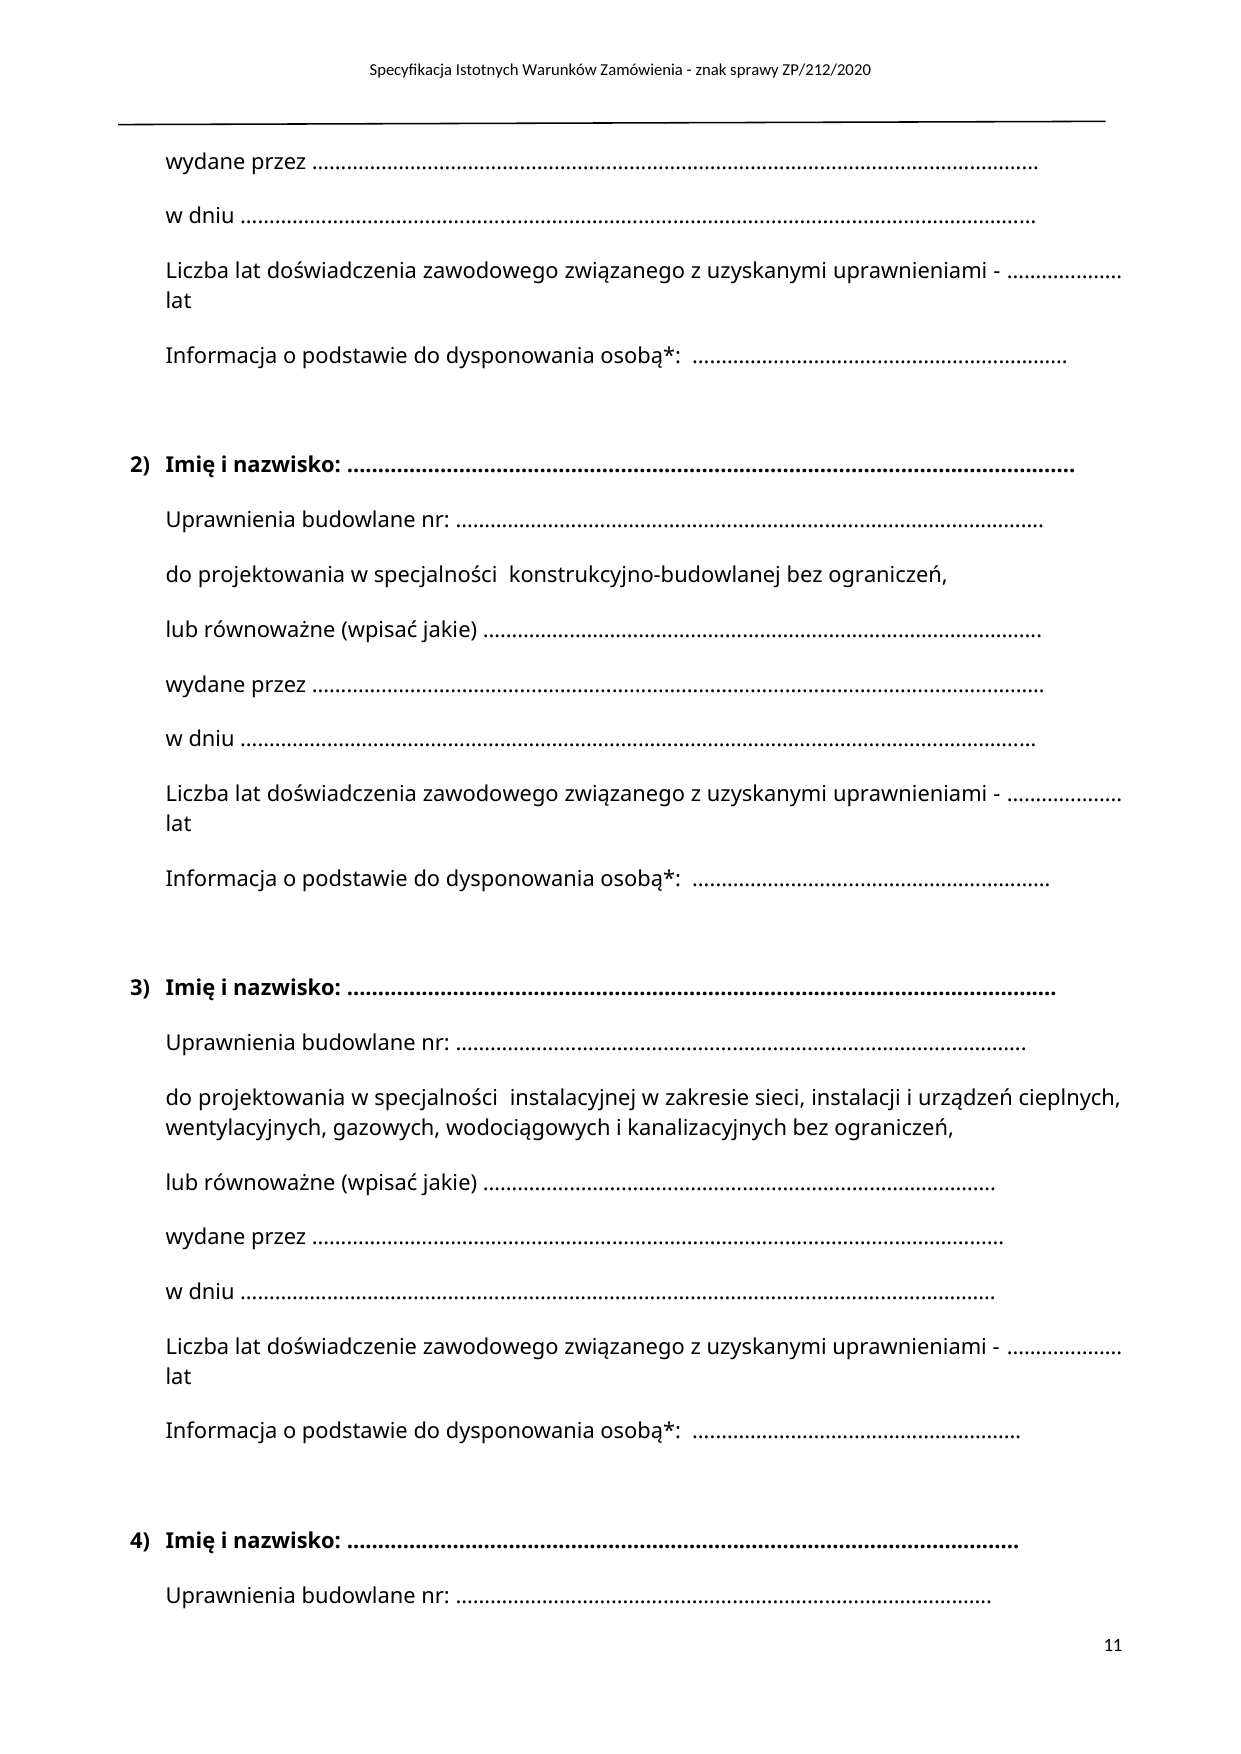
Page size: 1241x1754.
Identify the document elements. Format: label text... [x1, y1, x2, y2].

text Uprawnienia budowlane nr: ………………………………………….……………………….……………. [165, 1580, 1122, 1610]
text wydane przez ……………………………………….……………………………………………………..……………… [165, 146, 1122, 176]
list Imię i nazwisko: ……………………………………………………………………..………………………………. [130, 449, 1122, 479]
text lub równoważne (wpisać jakie) ……………………………………………….……………………………. [165, 1167, 1122, 1196]
text w dniu …………………………………………………………………………………………………………..………….… [165, 723, 1122, 753]
text w dniu ………………………………………………………………………….……………………………….………….… [165, 201, 1122, 230]
text do projektowania w specjalności instalacyjnej w zakresie sieci, instalacji i urządzeń cieplnych, wentylacyjnych, gazowych, wodociągowych i kanalizacyjnych bez ograniczeń, [165, 1082, 1122, 1142]
text w dniu …………………………………………………………………………………………………….………….… [165, 1276, 1122, 1306]
text Liczba lat doświadczenia zawodowego związanego z uzyskanymi uprawnieniami - ……………….. lat [165, 778, 1122, 838]
text wydane przez ……………………………………….……………………………………………………...……………… [165, 669, 1122, 698]
text Liczba lat doświadczenie zawodowego związanego z uzyskanymi uprawnieniami - ……………….. lat [165, 1331, 1122, 1391]
text Informacja o podstawie do dysponowania osobą*: …..…………………...…………………………… [118, 863, 1122, 893]
text do projektowania w specjalności konstrukcyjno-budowlanej bez ograniczeń, [165, 559, 1122, 589]
text lub równoważne (wpisać jakie) ……………………………………………………………………………………. [165, 614, 1122, 644]
text Uprawnienia budowlane nr: ………………………………………….…………………………….……………. [165, 1027, 1122, 1057]
text Informacja o podstawie do dysponowania osobą*: …..……………………………...…………………… [118, 340, 1122, 370]
text wydane przez ……………………………………….………………………………………………..……………… [165, 1221, 1122, 1251]
text Uprawnienia budowlane nr: ……………………………………………….………………………….……………. [165, 504, 1122, 534]
list Imię i nazwisko: ……………………………………………………………..………………………………. [130, 1525, 1122, 1555]
text Liczba lat doświadczenia zawodowego związanego z uzyskanymi uprawnieniami - ……………….. lat [165, 255, 1122, 315]
list Imię i nazwisko: …………………………………………………………………..………………………………. [130, 972, 1122, 1002]
text Informacja o podstawie do dysponowania osobą*: …..……………….…………………………… [118, 1416, 1122, 1445]
